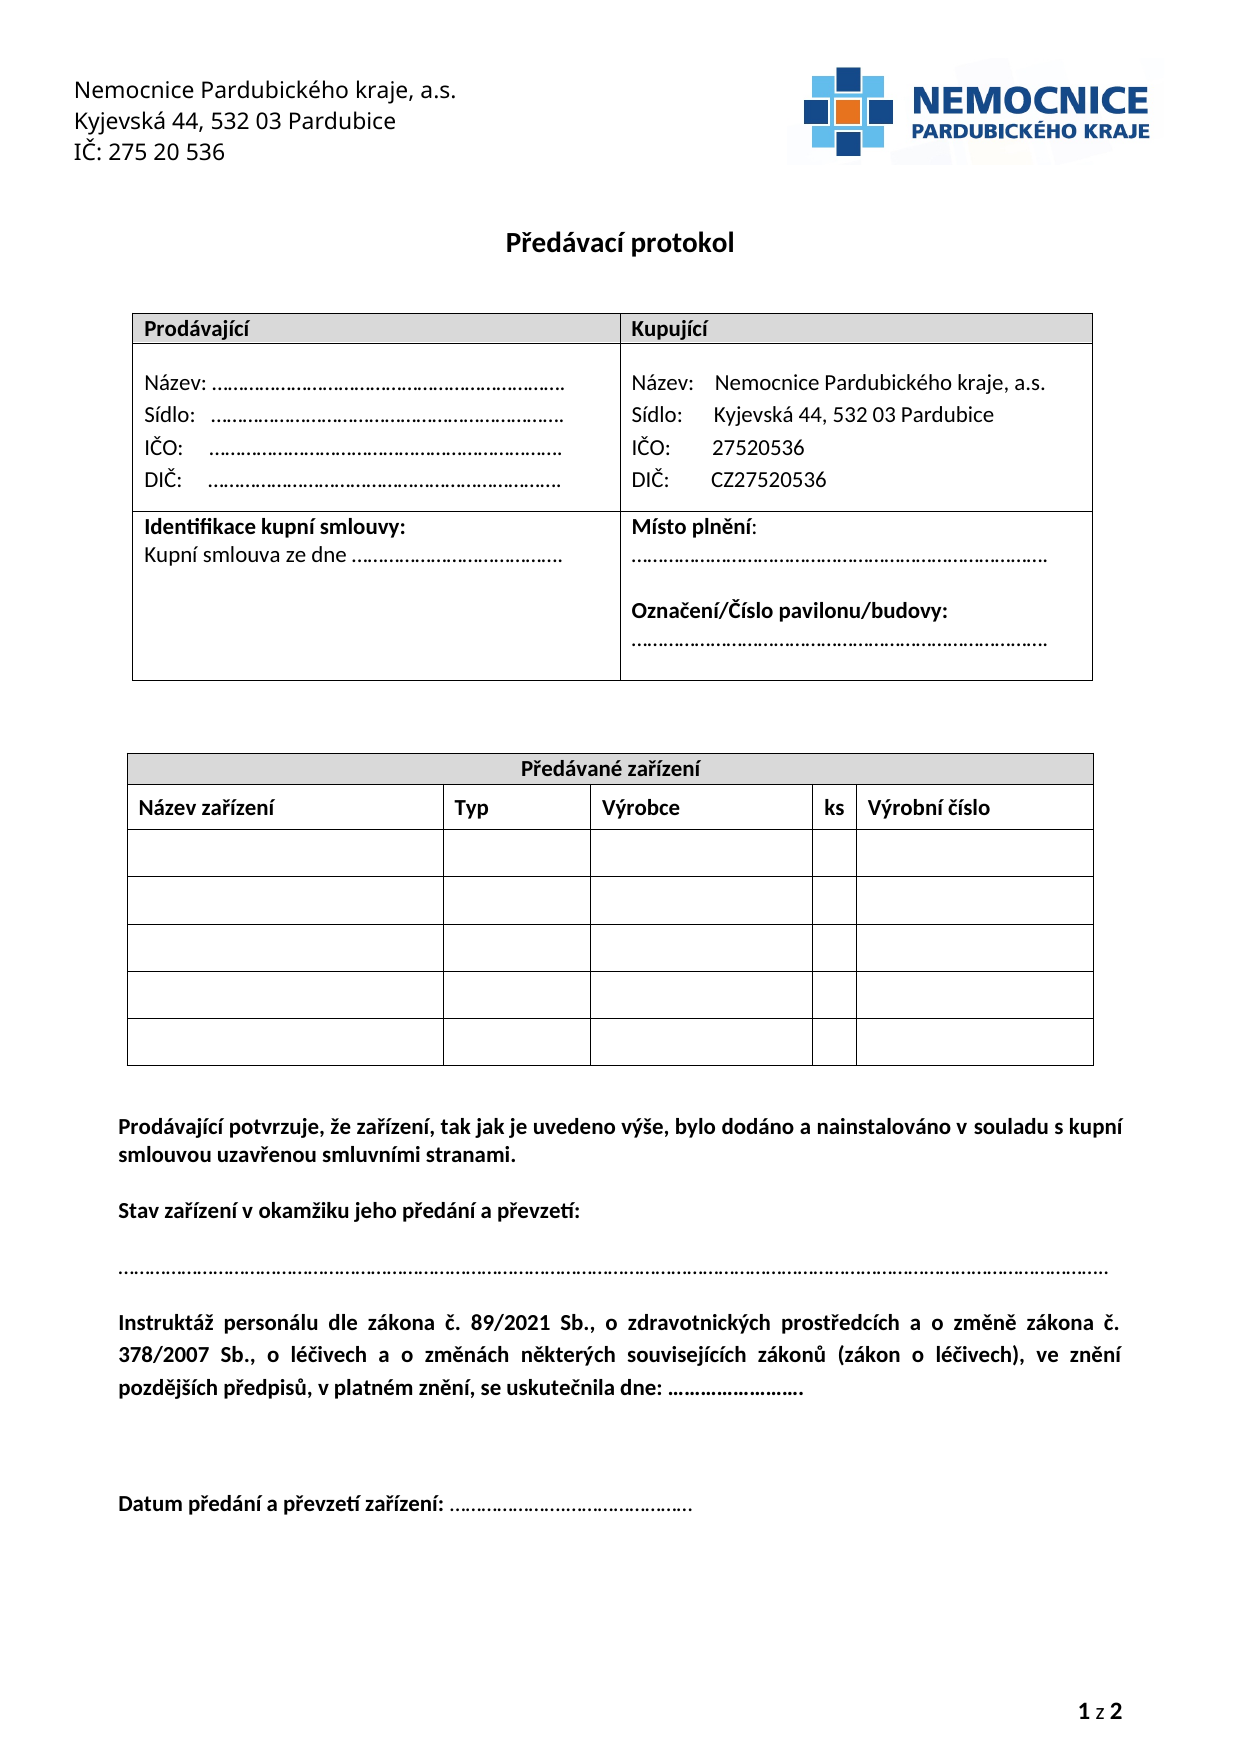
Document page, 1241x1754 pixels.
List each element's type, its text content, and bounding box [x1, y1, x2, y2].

table_cell [128, 972, 443, 1018]
table_cell [128, 877, 443, 923]
table_cell [857, 972, 1093, 1018]
table_cell [591, 972, 812, 1018]
table_cell Název: Nemocnice Pardubického kraje, a.s. Sídlo: Kyjevská 44, 532 03 Pardubice IČO: 27520536 DIČ: CZ27520536 [621, 344, 1092, 511]
table_header Kupující [621, 314, 1092, 342]
table_cell [444, 1019, 590, 1065]
table_cell [591, 925, 812, 971]
table_cell [813, 877, 856, 923]
table_cell [813, 1019, 856, 1065]
table_cell [591, 1019, 812, 1065]
table_cell Výrobce [591, 785, 812, 829]
table_cell Typ [444, 785, 590, 829]
table_header Prodávající [133, 314, 620, 342]
text Instruktáž personálu dle zákona č. 89/2021 Sb., o zdravotnických prostředcích a o změně zákona č. 378/2007 Sb., o léčivech a o změnách některých souvisejících zákonů (zákon o léčivech), ve znění pozdějších předpisů, v platném znění, se uskutečnila dne: ……………………. [118, 1308, 1122, 1401]
table_cell ks [813, 785, 856, 829]
table_cell [444, 877, 590, 923]
table_cell [813, 830, 856, 876]
table_cell Místo plnění: ……………………………………………………………………. Označení/Číslo pavilonu/budovy: ……………………………………………………………………. [621, 512, 1092, 680]
table_cell Identifikace kupní smlouvy: Kupní smlouva ze dne …………………………………. [133, 512, 620, 680]
text Stav zařízení v okamžiku jeho předání a převzetí: [118, 1196, 1122, 1224]
table_header Předávané zařízení [128, 754, 1093, 784]
table_cell Název: …………………………………………………………. Sídlo: …………………………………………………………. IČO: …………………………………………………………. DIČ: …………………………………………………………. [133, 344, 620, 511]
text Prodávající potvrzuje, že zařízení, tak jak je uvedeno výše, bylo dodáno a nainstalováno v souladu s kupní smlouvou uzavřenou smluvními stranami. [118, 1112, 1122, 1168]
table_cell [857, 877, 1093, 923]
table_cell [128, 925, 443, 971]
subtitle Předávací protokol [118, 224, 1122, 260]
table_cell [444, 972, 590, 1018]
picture [787, 58, 1165, 165]
table_cell [444, 830, 590, 876]
table_cell Název zařízení [128, 785, 443, 829]
text Datum předání a převzetí zařízení: ………………….…………………… [118, 1489, 1122, 1517]
table_cell [444, 925, 590, 971]
table_cell [857, 1019, 1093, 1065]
table_cell [813, 972, 856, 1018]
text …………………………………………………………………………………………………………………………………………………………………….. [118, 1252, 1122, 1280]
table_cell [857, 830, 1093, 876]
table_cell [857, 925, 1093, 971]
table_cell [591, 877, 812, 923]
table_cell [128, 830, 443, 876]
table_cell [128, 1019, 443, 1065]
table_cell [591, 830, 812, 876]
table_cell [813, 925, 856, 971]
table_cell Výrobní číslo [857, 785, 1093, 829]
